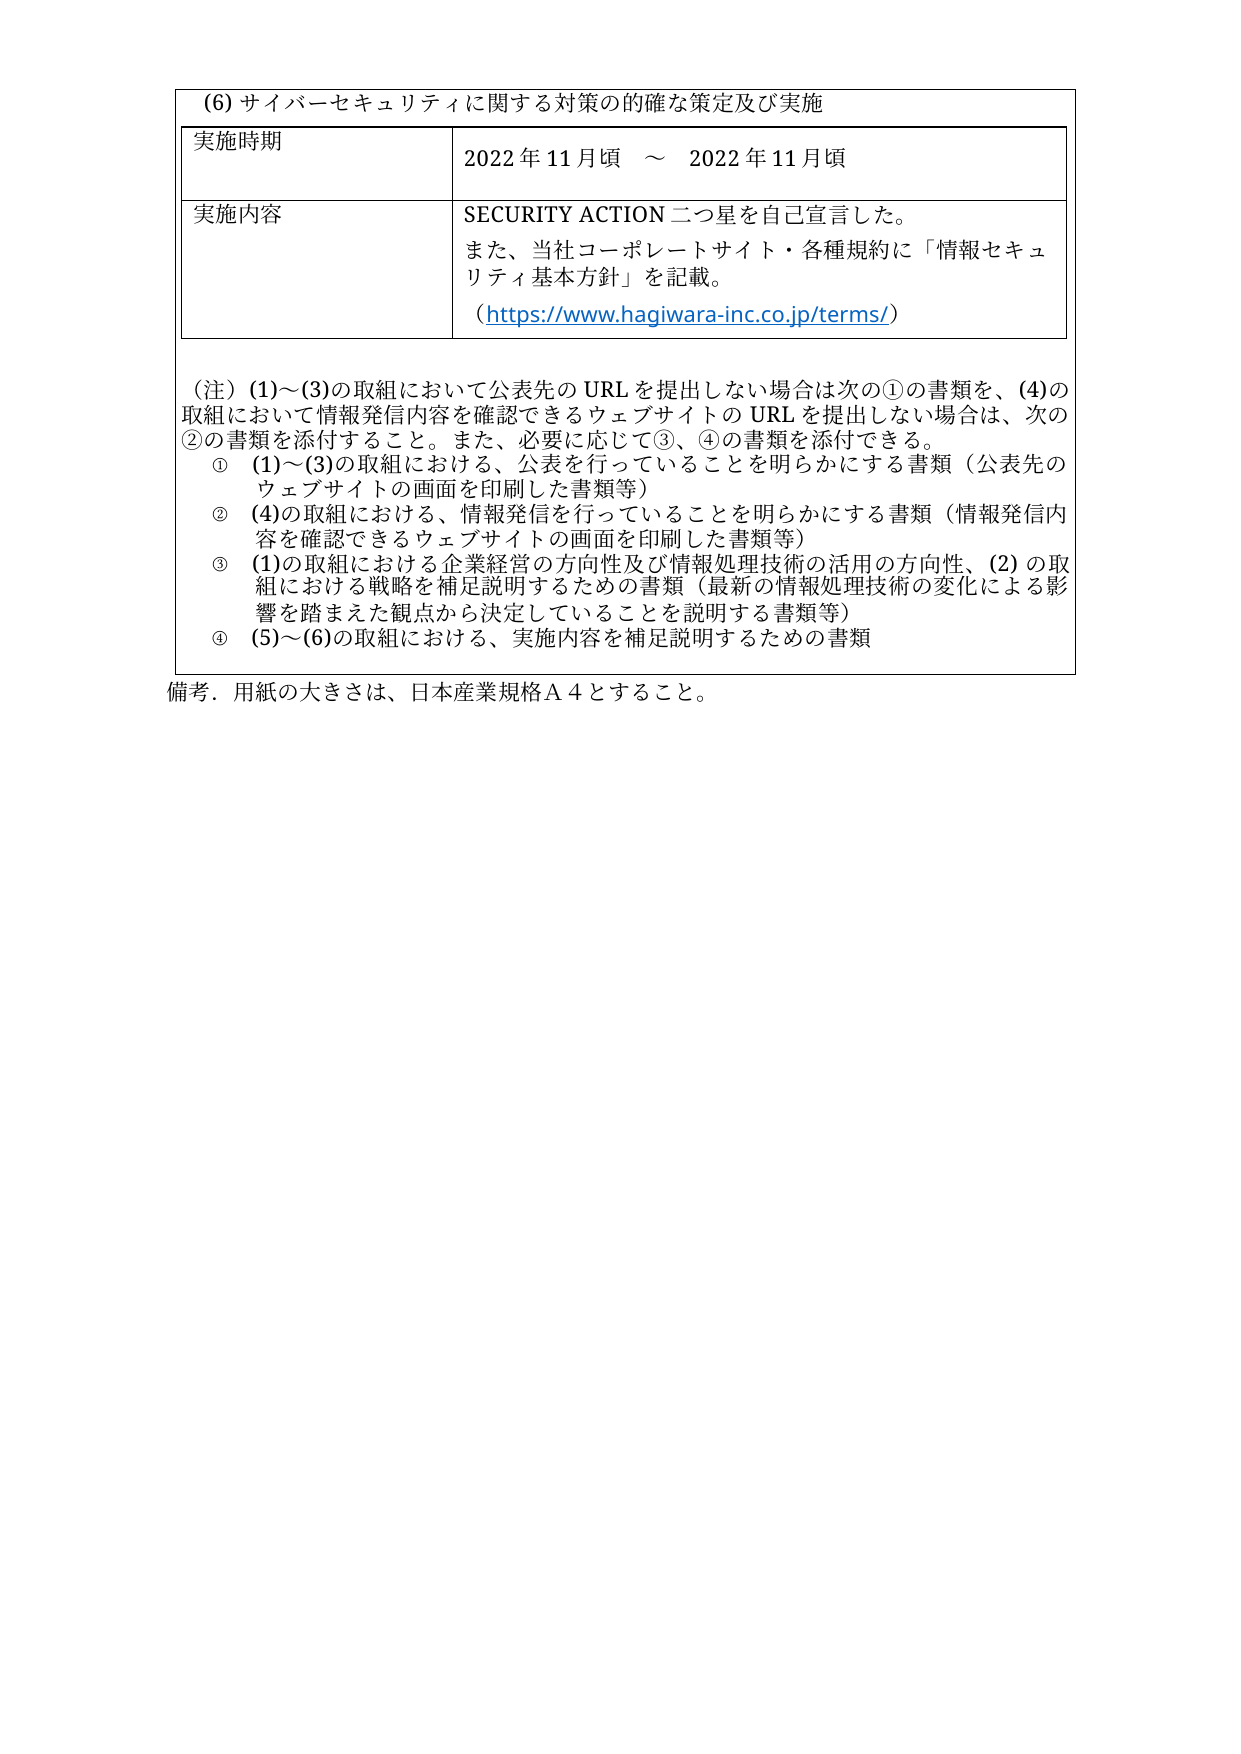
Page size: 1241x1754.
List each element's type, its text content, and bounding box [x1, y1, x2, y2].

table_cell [176, 90, 1075, 674]
text 備考．用紙の大きさは、日本産業規格Ａ４とすること。 [167, 675, 1070, 707]
